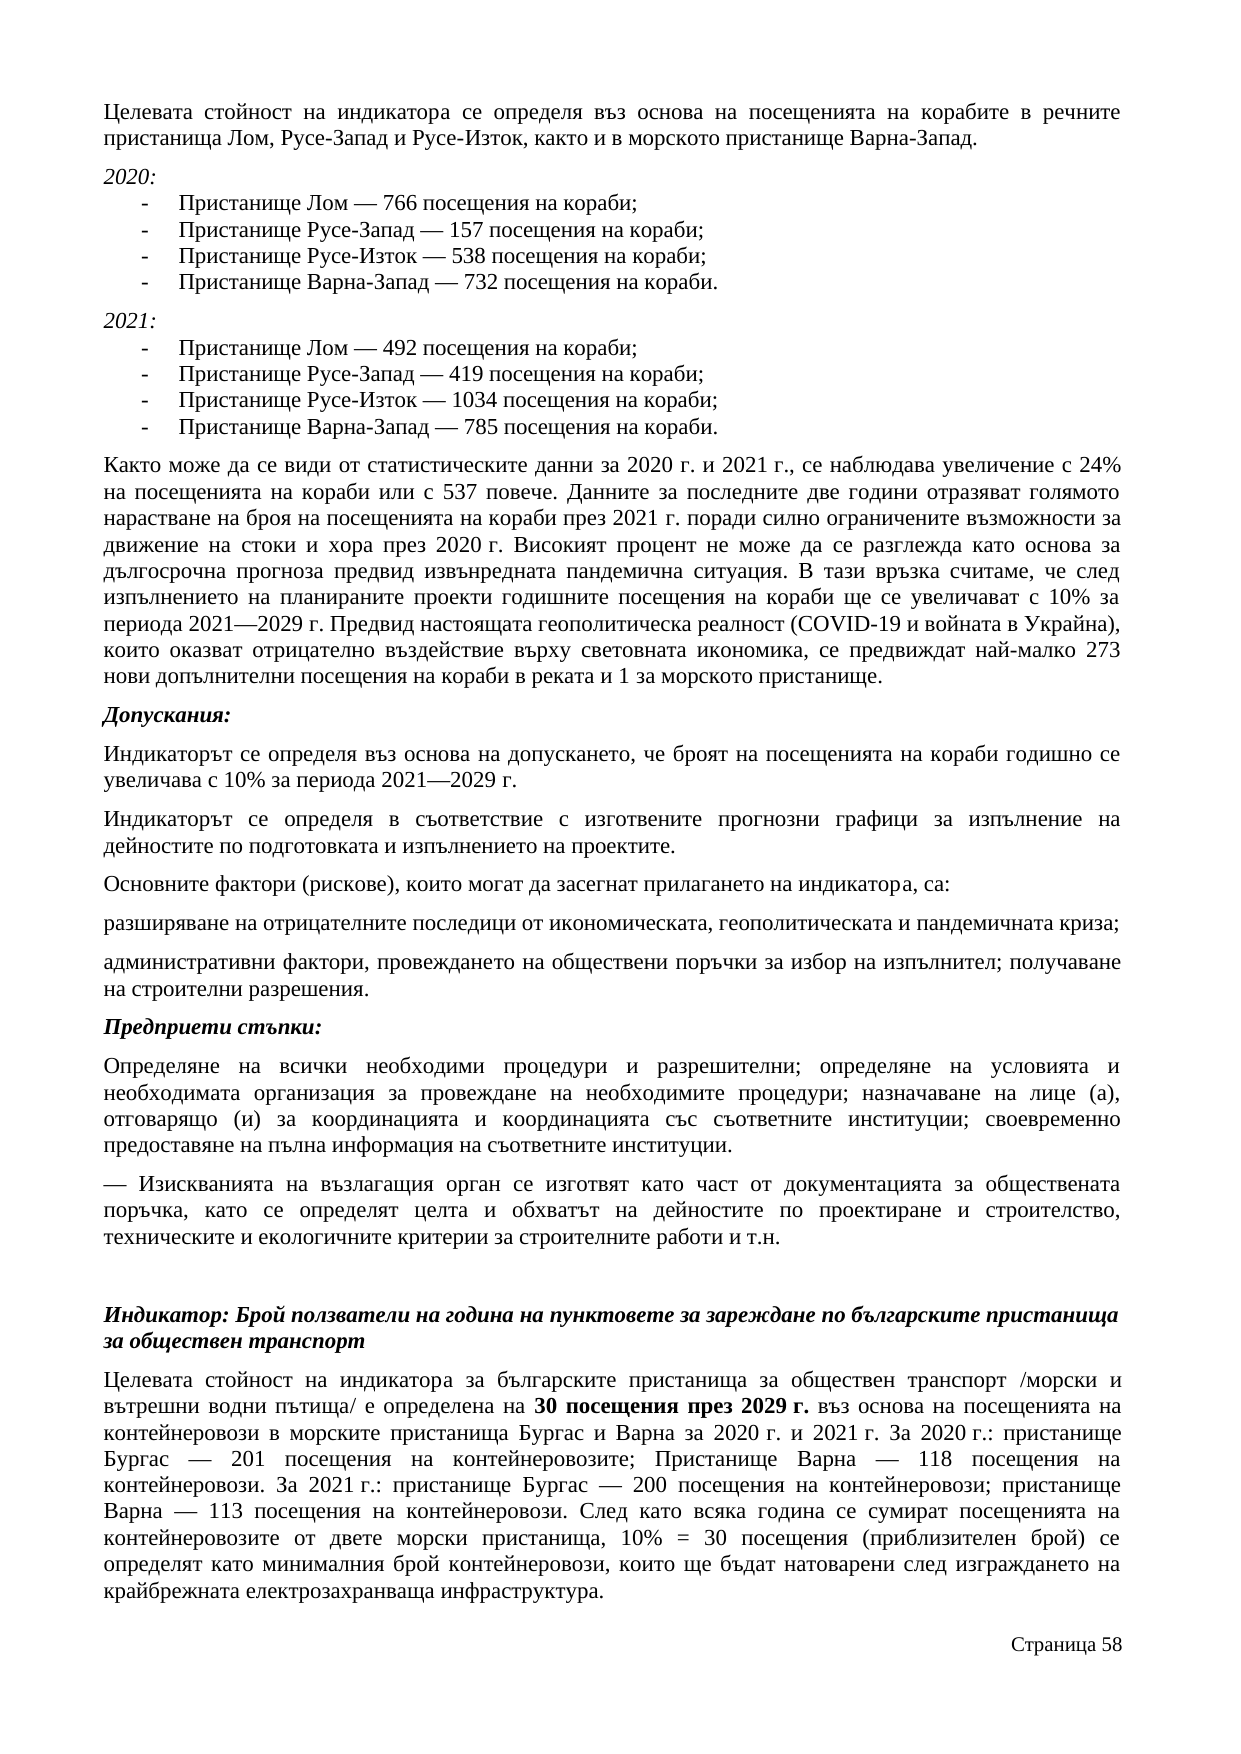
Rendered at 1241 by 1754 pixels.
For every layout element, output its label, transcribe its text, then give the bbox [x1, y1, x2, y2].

list Пристанище Лом — 492 посещения на кораби; [141, 334, 1122, 360]
text Предприети стъпки: [103, 1013, 1122, 1040]
text Както може да се види от статистическите данни за 2020 г. и 2021 г., се наблюдава увеличение с 24% на посещенията на кораби или с 537 повече. Данните за последните две години отразяват голямото нарастване на броя на посещенията на кораби през 2021 г. поради силно ограничените възможности за движение на стоки и хора през 2020 г. Високият процент не може да се разглежда като основа за дългосрочна прогноза предвид извънредната пандемична ситуация. В тази връзка считаме, че след изпълнението на планираните проекти годишните посещения на кораби ще се увеличават с 10% за периода 2021—2029 г. Предвид настоящата геополитическа реалност (COVID-19 и войната в Украйна), които оказват отрицателно въздействие върху световната икономика, се предвиждат най-малко 273 нови допълнителни посещения на кораби в реката и 1 за морското пристанище. [103, 452, 1122, 689]
text 2021: [103, 307, 1122, 334]
list Пристанище Русе-Запад — 419 посещения на кораби; [141, 360, 1122, 386]
list Пристанище Русе-Запад — 157 посещения на кораби; [141, 216, 1122, 242]
text Целевата стойност на индикатора се определя въз основа на посещенията на корабите в речните пристанища Лом, Русе-Запад и Русе-Изток, както и в морското пристанище Варна-Запад. [103, 98, 1122, 151]
text Индикатор: Брой ползватели на година на пунктовете за зареждане по българските пристанища за обществен транспорт [103, 1301, 1122, 1353]
text административни фактори, провеждането на обществени поръчки за избор на изпълнител; получаване на строителни разрешения. [103, 948, 1122, 1001]
text Основните фактори (рискове), които могат да засегнат прилагането на индикатора, са: [103, 871, 1122, 897]
list Пристанище Лом — 766 посещения на кораби; [141, 189, 1122, 216]
text — Изискванията на възлагащия орган се изготвят като част от документацията за обществената поръчка, като се определят целта и обхватът на дейностите по проектиране и строителство, техническите и екологичните критерии за строителните работи и т.н. [103, 1170, 1122, 1249]
text Целевата стойност на индикатора за българските пристанища за обществен транспорт /морски и вътрешни водни пътища/ е определена на 30 посещения през 2029 г. въз основа на посещенията на контейнеровози в морските пристанища Бургас и Варна за 2020 г. и 2021 г. За 2020 г.: пристанище Бургас — 201 посещения на контейнеровозите; Пристанище Варна — 118 посещения на контейнеровози. За 2021 г.: пристанище Бургас — 200 посещения на контейнеровози; пристанище Варна — 113 посещения на контейнеровози. След като всяка година се сумират посещенията на контейнеровозите от двете морски пристанища, 10% = 30 посещения (приблизителен брой) се определят като минималния брой контейнеровози, които ще бъдат натоварени след изграждането на крайбрежната електрозахранваща инфраструктура. [103, 1366, 1122, 1603]
text Индикаторът се определя в съответствие с изготвените прогнозни графици за изпълнение на дейностите по подготовката и изпълнението на проектите. [103, 805, 1122, 858]
list Пристанище Русе-Изток — 538 посещения на кораби; [141, 242, 1122, 268]
text Определяне на всички необходими процедури и разрешителни; определяне на условията и необходимата организация за провеждане на необходимите процедури; назначаване на лице (а), отговарящо (и) за координацията и координацията със съответните институции; своевременно предоставяне на пълна информация на съответните институции. [103, 1052, 1122, 1158]
list Пристанище Русе-Изток — 1034 посещения на кораби; [141, 386, 1122, 413]
list Пристанище Варна-Запад — 785 посещения на кораби. [141, 413, 1122, 439]
text разширяване на отрицателните последици от икономическата, геополитическата и пандемичната криза; [103, 909, 1122, 936]
text Допускания: [103, 701, 1122, 728]
text Индикаторът се определя въз основа на допускането, че броят на посещенията на кораби годишно се увеличава с 10% за периода 2021—2029 г. [103, 740, 1122, 793]
text 2020: [103, 163, 1122, 189]
list Пристанище Варна-Запад — 732 посещения на кораби. [141, 268, 1122, 295]
